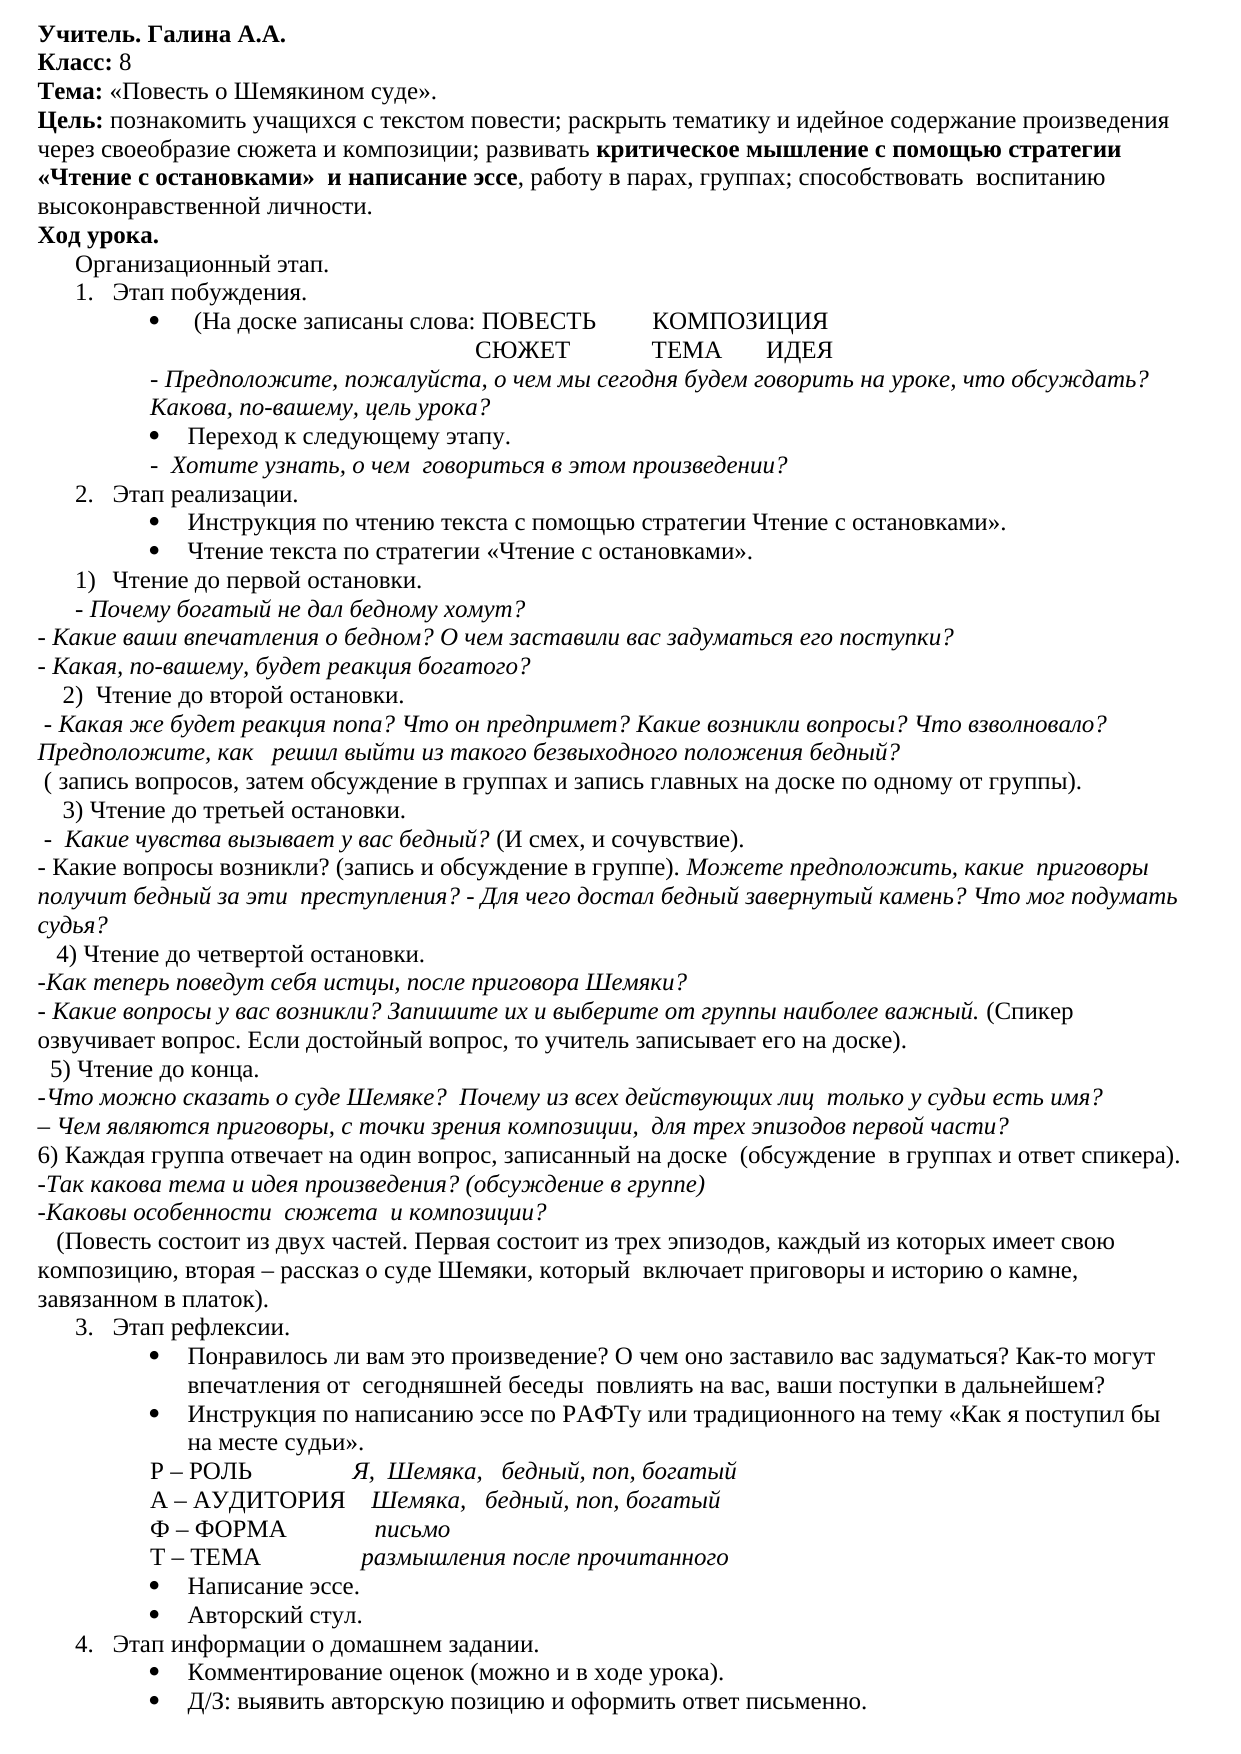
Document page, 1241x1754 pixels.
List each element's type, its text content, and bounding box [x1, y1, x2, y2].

text Цель: познакомить учащихся с текстом повести; раскрыть тематику и идейное содержание произведения через своеобразие сюжета и композиции; развивать критическое мышление с помощью стратегии «Чтение с остановками» и написание эссе, работу в парах, группах; способствовать воспитанию высоконравственной личности. [37, 105, 1181, 220]
text Р – РОЛЬ Я, Шемяка, бедный, поп, богатый [150, 1456, 1181, 1485]
text Т – ТЕМА размышления после прочитанного [150, 1542, 1181, 1571]
list Написание эссе. [150, 1571, 1181, 1600]
list Авторский стул. [150, 1600, 1181, 1629]
text (Повесть состоит из двух частей. Первая состоит из трех эпизодов, каждый из которых имеет свою композицию, вторая – рассказ о суде Шемяки, который включает приговоры и историю о камне, завязанном в платок). [37, 1226, 1181, 1312]
text - Какие вопросы возникли? (запись и обсуждение в группе). Можете предположить, какие приговоры получит бедный за эти преступления? - Для чего достал бедный завернутый камень? Что мог подумать судья? [37, 852, 1181, 939]
list Понравилось ли вам это произведение? О чем оно заставило вас задуматься? Как-то могут впечатления от сегодняшней беседы повлиять на вас, ваши поступки в дальнейшем? [150, 1341, 1181, 1399]
text -Так какова тема и идея произведения? (обсуждение в группе) [37, 1169, 1181, 1197]
list Комментирование оценок (можно и в ходе урока). [150, 1657, 1181, 1686]
text ( запись вопросов, затем обсуждение в группах и запись главных на доске по одному от группы). [37, 766, 1181, 795]
list Этап побуждения. [75, 277, 1181, 306]
text - Почему богатый не дал бедному хомут? [75, 594, 1181, 622]
text Учитель. Галина А.А. [37, 19, 1181, 47]
text - Какие вопросы у вас возникли? Запишите их и выберите от группы наиболее важный. (Спикер озвучивает вопрос. Если достойный вопрос, то учитель записывает его на доске). [37, 996, 1181, 1054]
text -Каковы особенности сюжета и композиции? [37, 1197, 1181, 1226]
text 6) Каждая группа отвечает на один вопрос, записанный на доске (обсуждение в группах и ответ спикера). [37, 1140, 1181, 1169]
list Чтение текста по стратегии «Чтение с остановками». [150, 536, 1181, 565]
text Ход урока. [37, 220, 1181, 249]
list Этап информации о домашнем задании. [75, 1629, 1181, 1657]
text 2) Чтение до второй остановки. [37, 680, 1181, 709]
text Класс: 8 [37, 47, 1181, 76]
list (На доске записаны слова: ПОВЕСТЬ КОМПОЗИЦИЯ [150, 306, 1181, 335]
list Этап реализации. [75, 479, 1181, 507]
text 3) Чтение до третьей остановки. [37, 795, 1181, 824]
text – Чем являются приговоры, с точки зрения композиции, для трех эпизодов первой части? [37, 1111, 1181, 1140]
list Инструкция по написанию эссе по РАФТу или традиционного на тему «Как я поступил бы на месте судьи». [150, 1399, 1181, 1456]
text - Предположите, пожалуйста, о чем мы сегодня будем говорить на уроке, что обсуждать? Какова, по-вашему, цель урока? [150, 364, 1181, 421]
text - Какая же будет реакция попа? Что он предпримет? Какие возникли вопросы? Что взволновало? Предположите, как решил выйти из такого безвыходного положения бедный? [37, 709, 1181, 766]
text - Хотите узнать, о чем говориться в этом произведении? [150, 450, 1181, 479]
text Тема: «Повесть о Шемякином суде». [37, 76, 1181, 105]
text Организационный этап. [75, 249, 1181, 277]
list Д/З: выявить авторскую позицию и оформить ответ письменно. [150, 1686, 1181, 1715]
text Ф – ФОРМА письмо [150, 1514, 1181, 1542]
text СЮЖЕТ ТЕМА ИДЕЯ [150, 335, 1181, 364]
list Переход к следующему этапу. [150, 421, 1181, 450]
text - Какая, по-вашему, будет реакция богатого? [37, 651, 1181, 680]
text 5) Чтение до конца. [37, 1054, 1181, 1082]
text 4) Чтение до четвертой остановки. [37, 939, 1181, 967]
text -Что можно сказать о суде Шемяке? Почему из всех действующих лиц только у судьи есть имя? [37, 1082, 1181, 1111]
list Инструкция по чтению текста с помощью стратегии Чтение с остановками». [150, 507, 1181, 536]
text А – АУДИТОРИЯ Шемяка, бедный, поп, богатый [150, 1485, 1181, 1514]
list Чтение до первой остановки. [75, 565, 1181, 594]
list Этап рефлексии. [75, 1312, 1181, 1341]
text - Какие ваши впечатления о бедном? О чем заставили вас задуматься его поступки? [37, 622, 1181, 651]
text - Какие чувства вызывает у вас бедный? (И смех, и сочувствие). [37, 824, 1181, 852]
text -Как теперь поведут себя истцы, после приговора Шемяки? [37, 967, 1181, 996]
